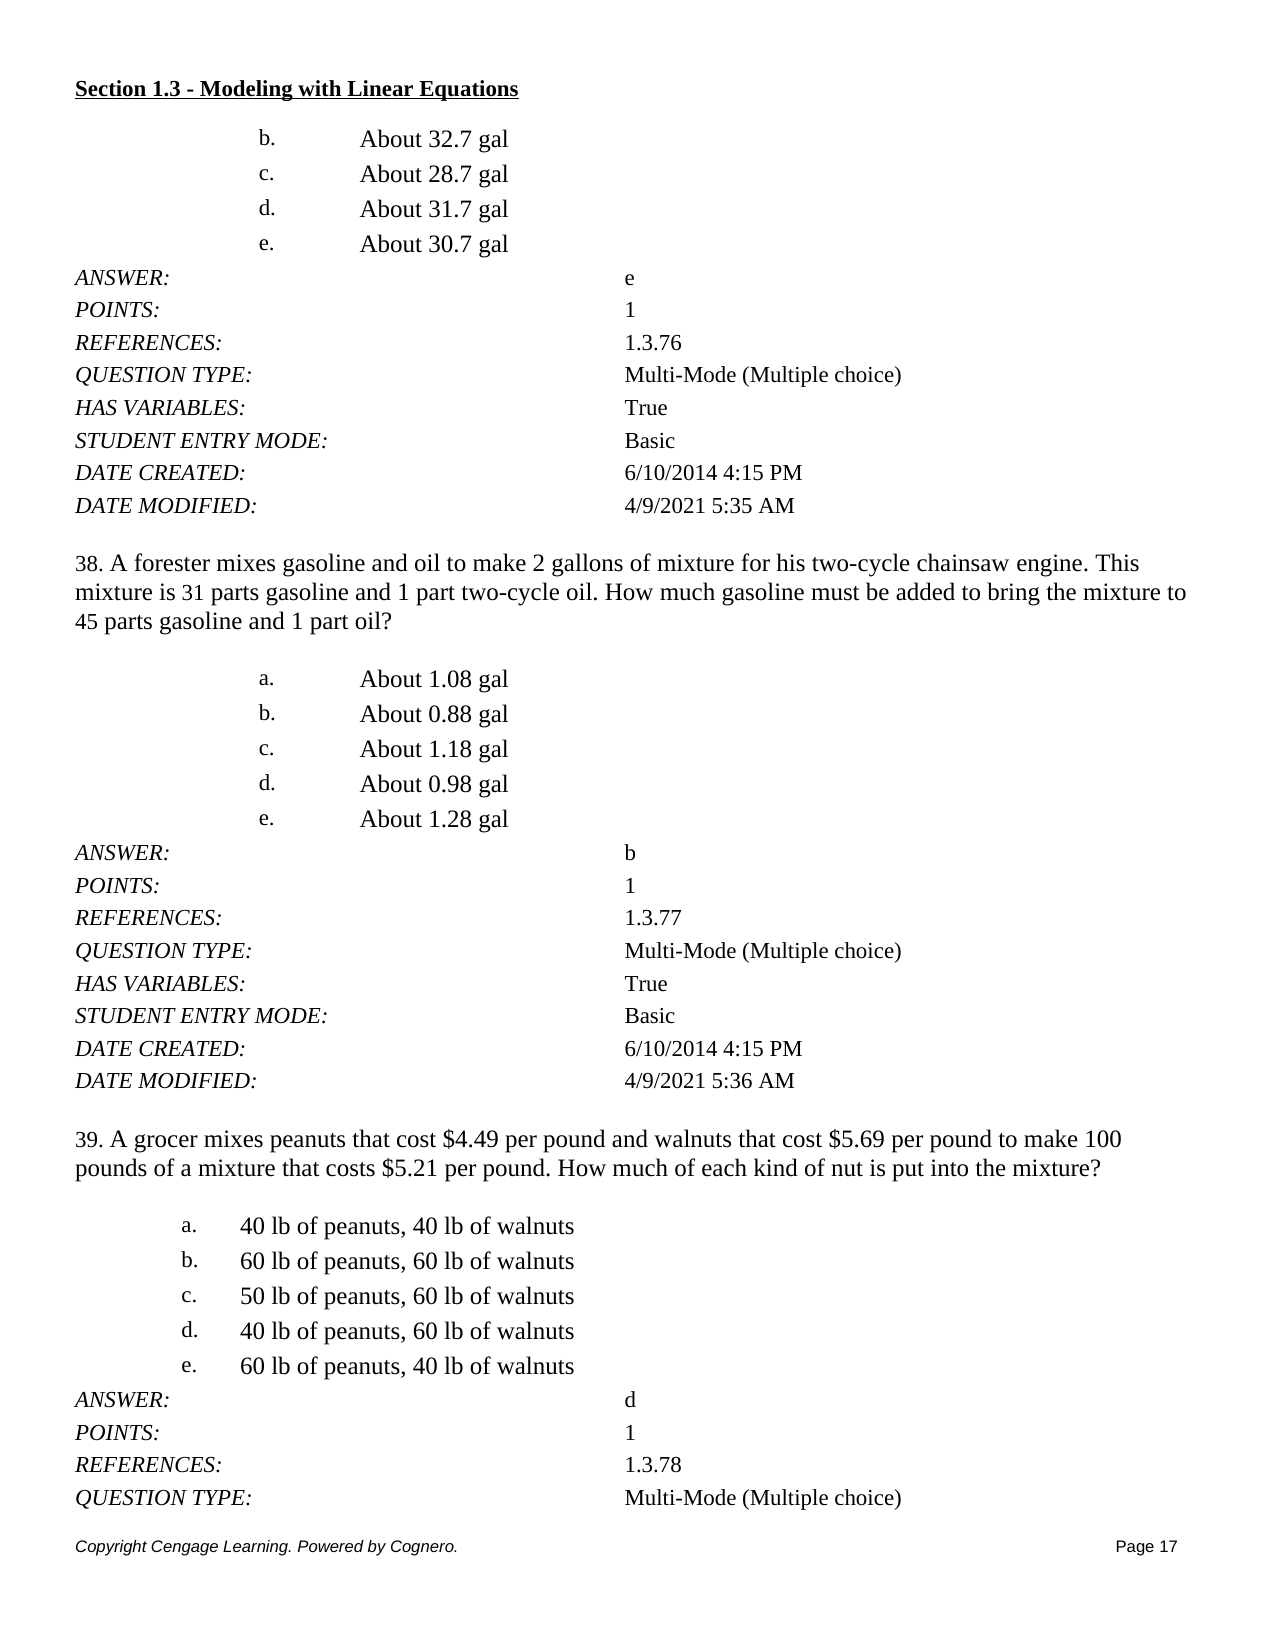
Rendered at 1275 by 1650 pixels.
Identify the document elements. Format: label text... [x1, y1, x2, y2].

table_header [75, 1124, 1200, 1513]
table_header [75, 121, 1200, 521]
table_header 38. A forester mixes gasoline and oil to make 2 gallons of mixture for his two-cycle chainsaw engine. This mixture is 31 parts gasoline and 1 part two-cycle oil. How much gasoline must be added to bring the mixture to 45 parts gasoline and 1 part oil? ​ [75, 549, 1200, 1097]
